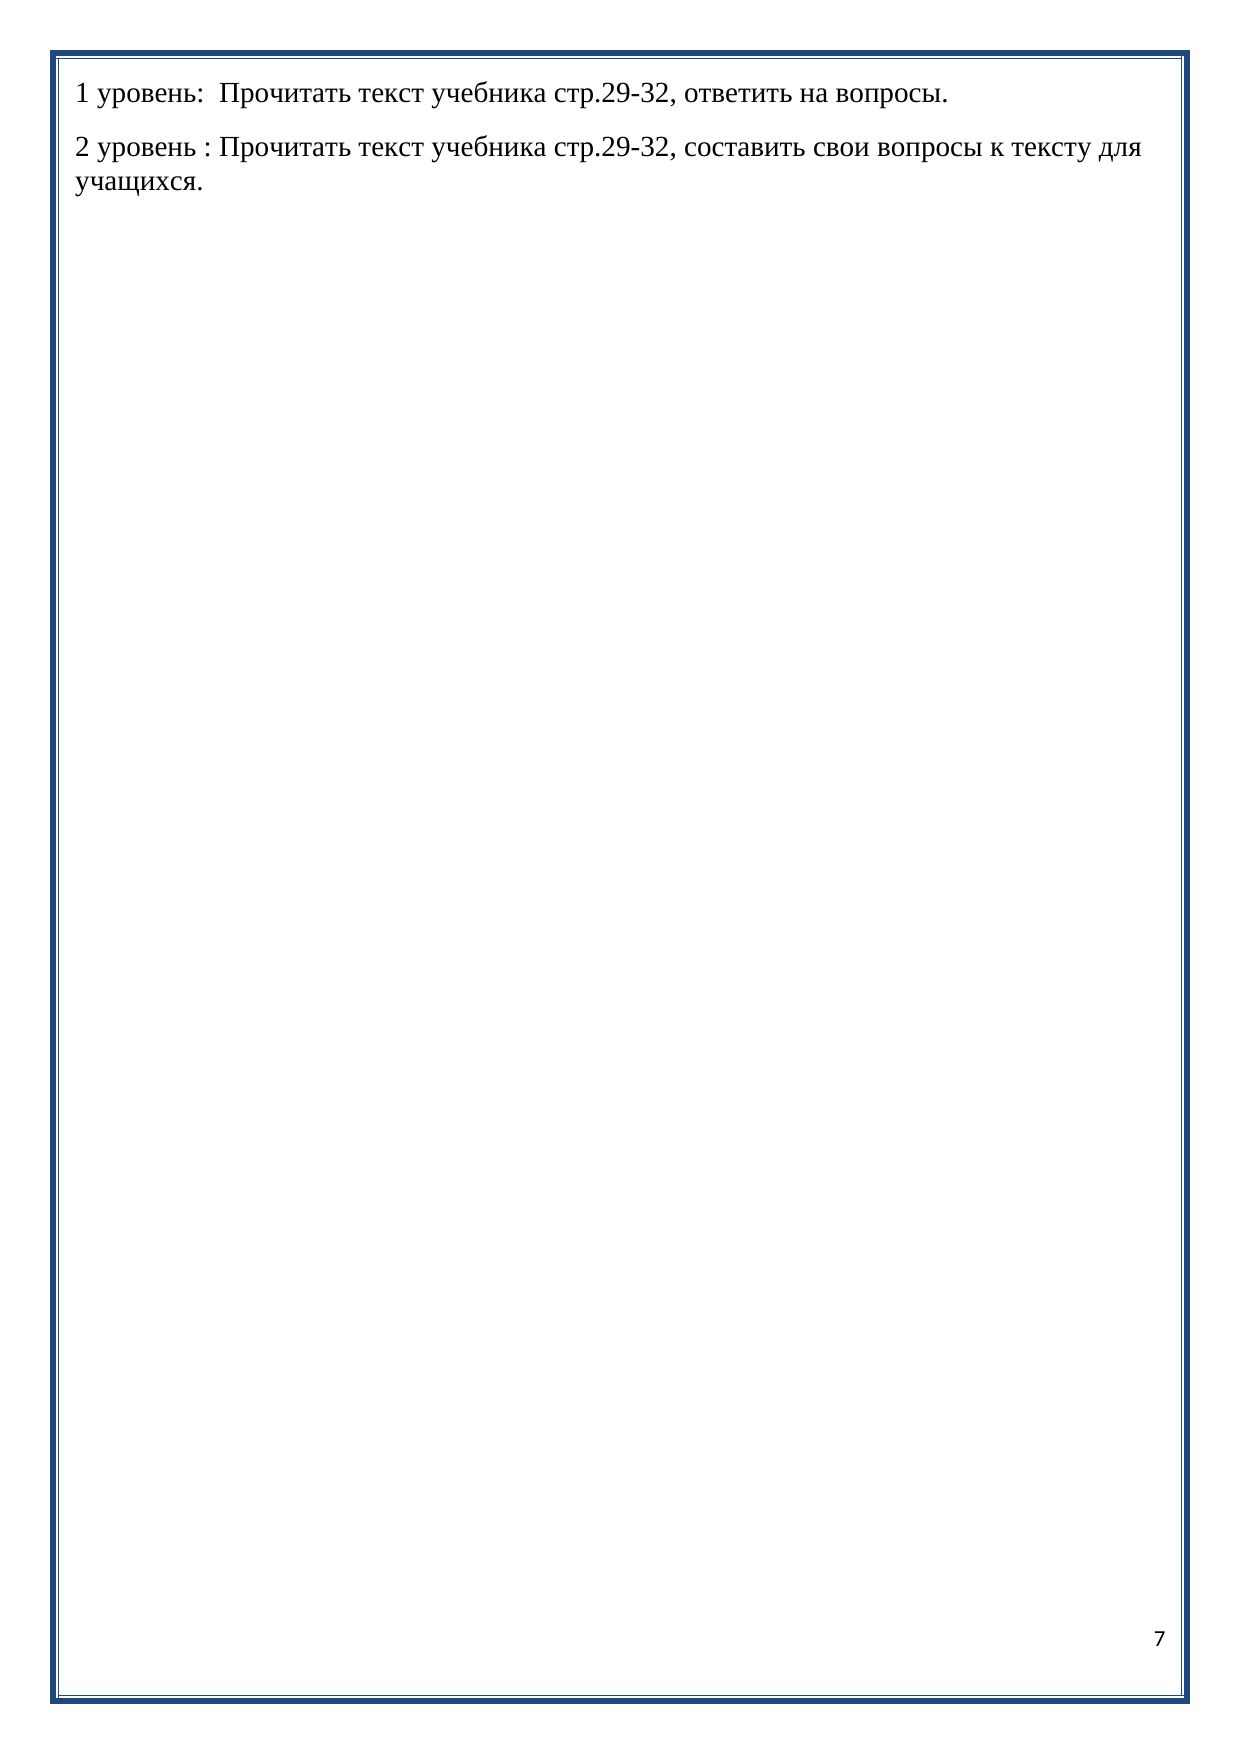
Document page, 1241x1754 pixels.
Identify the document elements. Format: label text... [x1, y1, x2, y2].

text 2 уровень : Прочитать текст учебника стр.29-32, составить свои вопросы к тексту для учащихся. [75, 129, 1165, 196]
text 1 уровень: Прочитать текст учебника стр.29-32, ответить на вопросы. [75, 75, 1165, 108]
